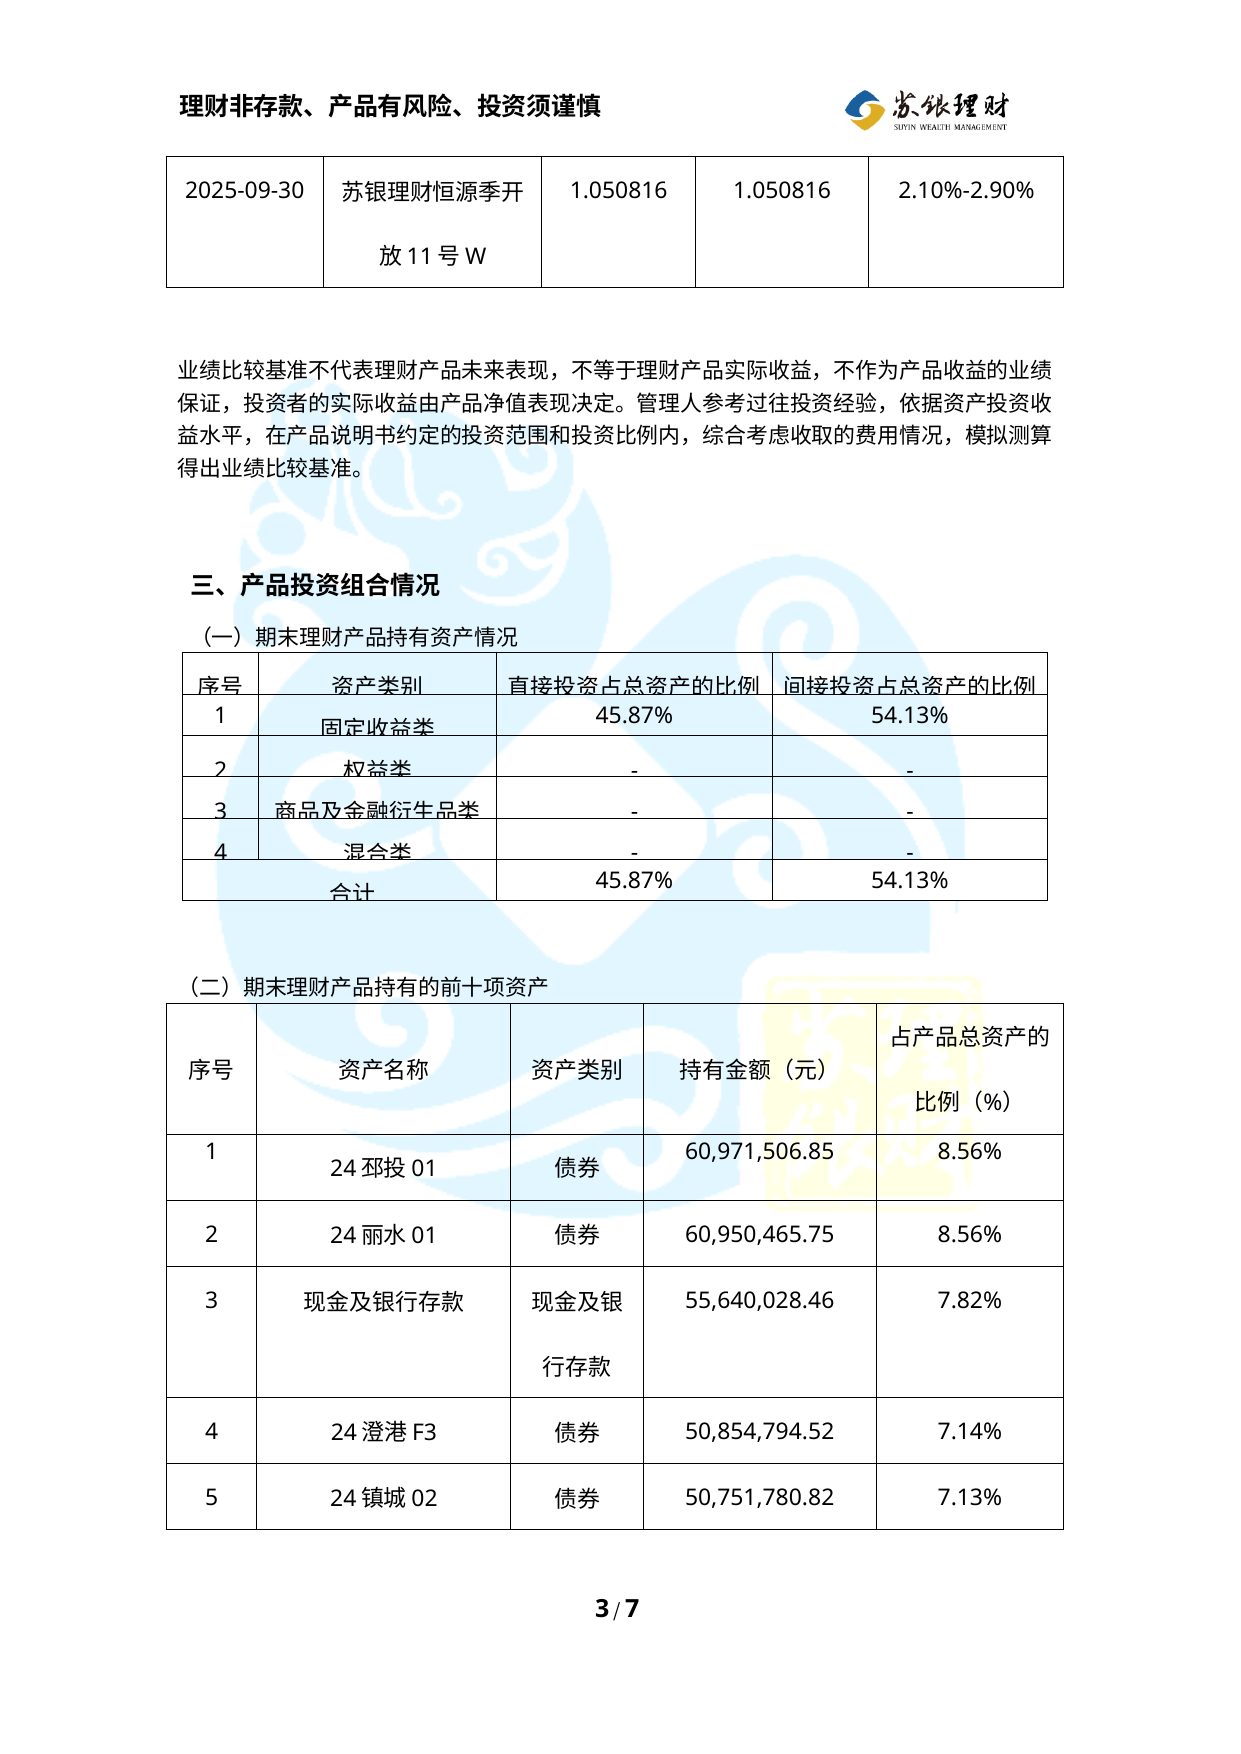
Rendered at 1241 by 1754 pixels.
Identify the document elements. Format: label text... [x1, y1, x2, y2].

table_cell 3 [183, 777, 258, 818]
table_cell 权益类 [259, 736, 496, 776]
table_cell 2025-09-30 [167, 157, 323, 287]
subtitle （二）期末理财产品持有的前十项资产 [177, 970, 1053, 1002]
table_cell 4 [183, 819, 258, 859]
table_header 直接投资占总资产的比例 [497, 653, 772, 693]
table_cell 商品及金融衍生品类 [259, 777, 496, 818]
table_cell 2 [167, 1201, 256, 1266]
subtitle （一）期末理财产品持有资产情况 [190, 620, 1053, 652]
table_cell 合计 [183, 860, 496, 900]
table_cell 54.13% [773, 695, 1047, 735]
table_cell - [497, 736, 772, 776]
table_cell 60,971,506.85 [644, 1135, 876, 1199]
table_cell 固定收益类 [259, 695, 496, 735]
table_cell 债券 [511, 1464, 643, 1529]
table_cell 7.82% [877, 1267, 1063, 1397]
table_cell 50,751,780.82 [644, 1464, 876, 1529]
table_header 序号 [183, 653, 258, 693]
table_cell 24镇城02 [257, 1464, 510, 1529]
table_cell - [497, 819, 772, 859]
table_cell 24邳投01 [257, 1135, 510, 1199]
table_header 资产名称 [257, 1004, 510, 1133]
table_cell 55,640,028.46 [644, 1267, 876, 1397]
table_cell 现金及银行存款 [511, 1267, 643, 1397]
table_cell 2.10%-2.90% [869, 157, 1063, 287]
table_cell 54.13% [773, 860, 1047, 900]
table_header 序号 [167, 1004, 256, 1133]
table_cell 5 [167, 1464, 256, 1529]
table_cell 3 [167, 1267, 256, 1397]
table_header 占产品总资产的比例（%） [877, 1004, 1063, 1133]
table_cell - [773, 777, 1047, 818]
table_header 持有金额（元） [644, 1004, 876, 1133]
subtitle 三、产品投资组合情况 [190, 551, 1053, 616]
table_cell 债券 [511, 1398, 643, 1463]
table_cell 苏银理财恒源季开放11号W [324, 157, 541, 287]
table_cell 1.050816 [696, 157, 868, 287]
table_header 资产类别 [511, 1004, 643, 1133]
table_cell 债券 [511, 1135, 643, 1199]
table_cell 1 [183, 695, 258, 735]
picture [820, 72, 1039, 143]
table_cell 24澄港F3 [257, 1398, 510, 1463]
table_header 资产类别 [259, 653, 496, 693]
table_cell 50,854,794.52 [644, 1398, 876, 1463]
table_cell 1 [167, 1135, 256, 1199]
table_cell 7.13% [877, 1464, 1063, 1529]
table_cell 混合类 [259, 819, 496, 859]
table_cell - [773, 819, 1047, 859]
table_cell 7.14% [877, 1398, 1063, 1463]
table_cell 8.56% [877, 1201, 1063, 1266]
table_cell 2 [183, 736, 258, 776]
table_cell 45.87% [497, 695, 772, 735]
table_cell 现金及银行存款 [257, 1267, 510, 1397]
table_cell - [773, 736, 1047, 776]
text 业绩比较基准不代表理财产品未来表现，不等于理财产品实际收益，不作为产品收益的业绩保证，投资者的实际收益由产品净值表现决定。管理人参考过往投资经验，依据资产投资收益水平，在产品说明书约定的投资范围和投资比例内，综合考虑收取的费用情况，模拟测算得出业绩比较基准。 [177, 353, 1053, 483]
table_cell 8.56% [877, 1135, 1063, 1199]
table_cell - [497, 777, 772, 818]
table_cell 60,950,465.75 [644, 1201, 876, 1266]
table_header 间接投资占总资产的比例 [773, 653, 1047, 693]
table_cell 24丽水01 [257, 1201, 510, 1266]
table_cell 债券 [511, 1201, 643, 1266]
table_cell 45.87% [497, 860, 772, 900]
table_cell 1.050816 [542, 157, 695, 287]
table_cell 4 [167, 1398, 256, 1463]
